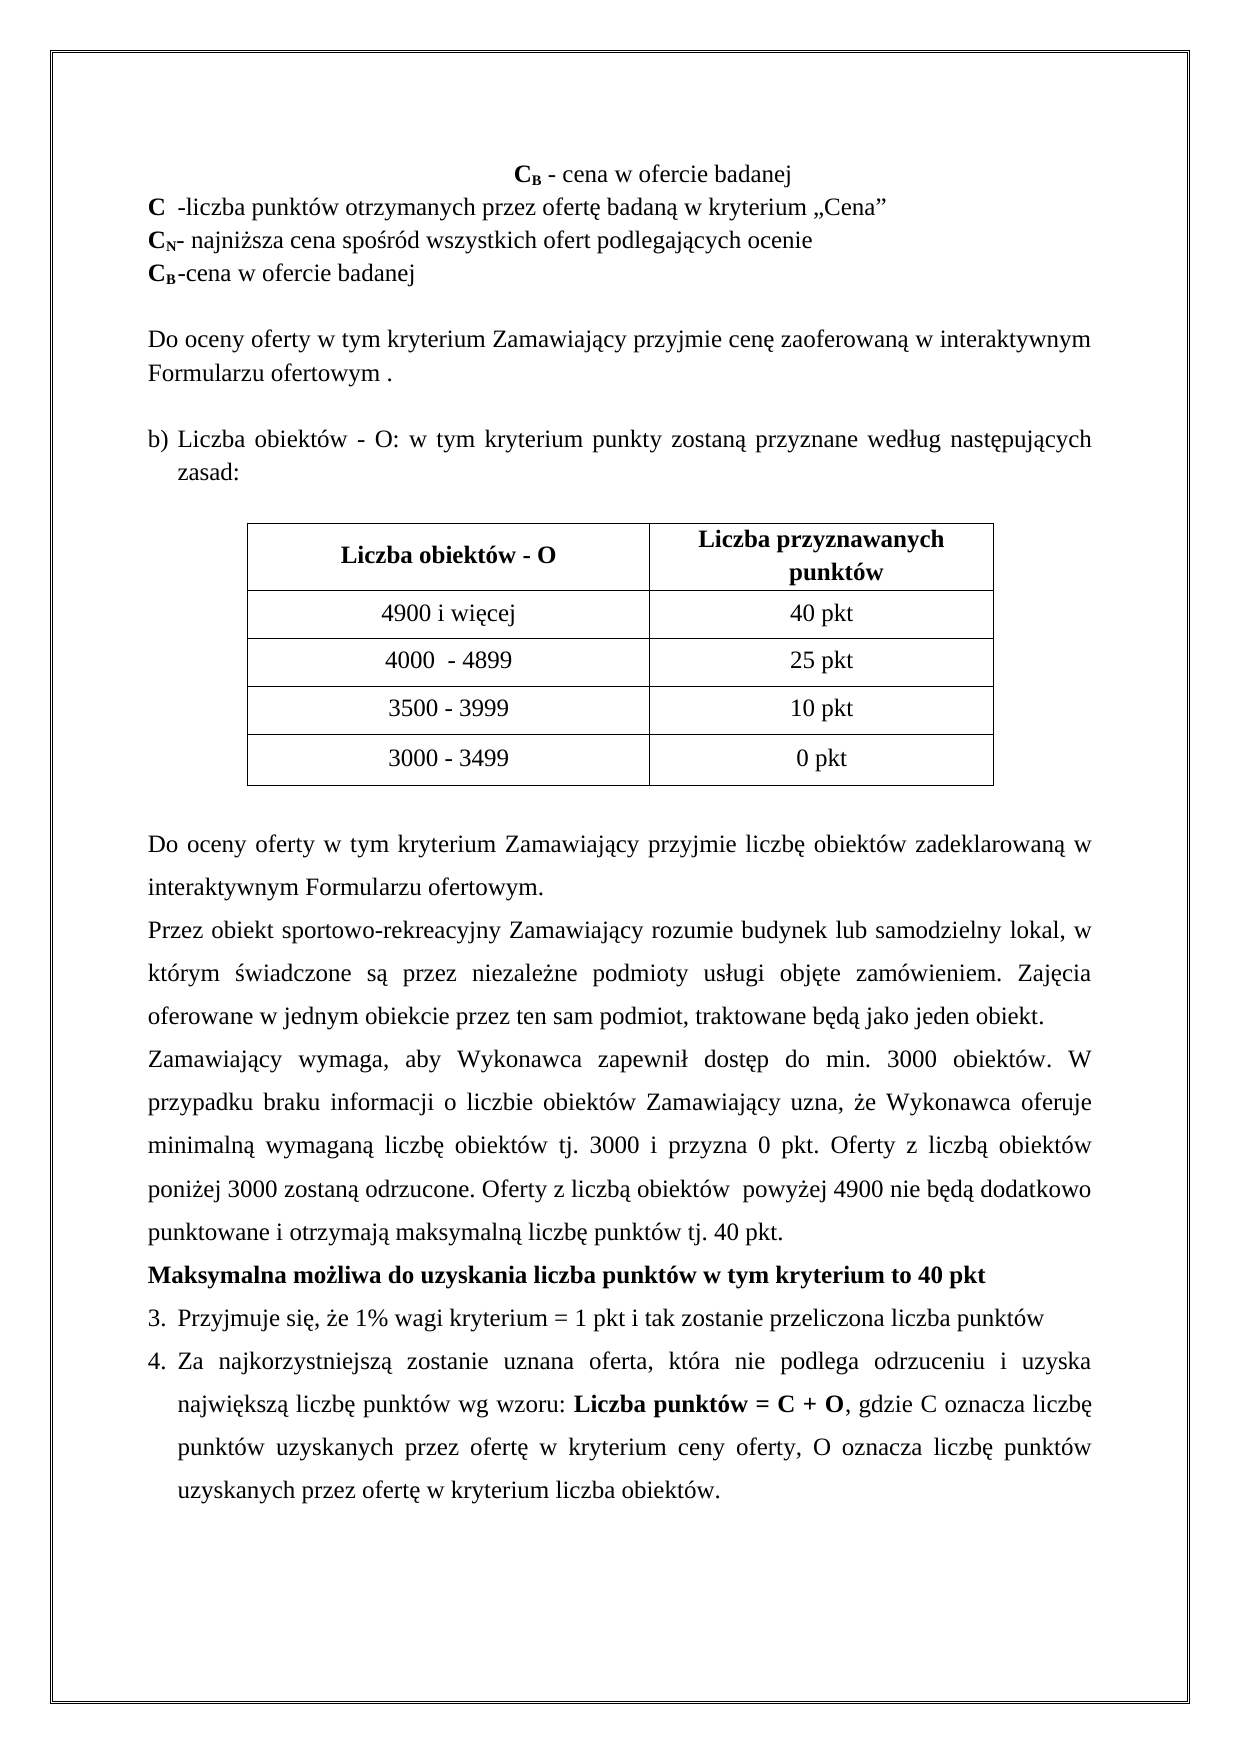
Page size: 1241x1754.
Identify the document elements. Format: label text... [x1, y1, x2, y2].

table_header Liczba przyznawanych punktów [650, 524, 993, 590]
table_cell 3000 - 3499 [248, 735, 649, 784]
text Zamawiający wymaga, aby Wykonawca zapewnił dostęp do min. 3000 obiektów. W przypadku braku informacji o liczbie obiektów Zamawiający uzna, że Wykonawca oferuje minimalną wymaganą liczbę obiektów tj. 3000 i przyzna 0 pkt. Oferty z liczbą obiektów poniżej 3000 zostaną odrzucone. Oferty z liczbą obiektów powyżej 4900 nie będą dodatkowo punktowane i otrzymają maksymalną liczbę punktów tj. 40 pkt. [148, 1044, 1092, 1246]
text Przez obiekt sportowo-rekreacyjny Zamawiający rozumie budynek lub samodzielny lokal, w którym świadczone są przez niezależne podmioty usługi objęte zamówieniem. Zajęcia oferowane w jednym obiekcie przez ten sam podmiot, traktowane będą jako jeden obiekt. [148, 915, 1092, 1030]
text Do oceny oferty w tym kryterium Zamawiający przyjmie liczbę obiektów zadeklarowaną w interaktywnym Formularzu ofertowym. [148, 829, 1092, 901]
table_cell 3500 - 3999 [248, 687, 649, 733]
list Liczba obiektów - O: w tym kryterium punkty zostaną przyznane według następujących zasad: [148, 424, 1092, 485]
table_cell 25 pkt [650, 639, 993, 686]
list CB - cena w ofercie badanej [213, 159, 1092, 188]
table_header Liczba obiektów - O [248, 524, 649, 590]
table_cell 10 pkt [650, 687, 993, 733]
list Przyjmuje się, że 1% wagi kryterium = 1 pkt i tak zostanie przeliczona liczba punktów [148, 1303, 1092, 1332]
list C -liczba punktów otrzymanych przez ofertę badaną w kryterium „Cena” [148, 192, 1092, 221]
list CB -cena w ofercie badanej [148, 258, 1092, 287]
table_cell 4000 - 4899 [248, 639, 649, 686]
list CN- najniższa cena spośród wszystkich ofert podlegających ocenie [148, 226, 1092, 254]
text Maksymalna możliwa do uzyskania liczba punktów w tym kryterium to 40 pkt [148, 1260, 1092, 1289]
table_cell 40 pkt [650, 591, 993, 638]
list Za najkorzystniejszą zostanie uznana oferta, która nie podlega odrzuceniu i uzyska największą liczbę punktów wg wzoru: Liczba punktów = C + O, gdzie C oznacza liczbę punktów uzyskanych przez ofertę w kryterium ceny oferty, O oznacza liczbę punktów uzyskanych przez ofertę w kryterium liczba obiektów. [148, 1346, 1092, 1504]
table_cell 4900 i więcej [248, 591, 649, 638]
list Do oceny oferty w tym kryterium Zamawiający przyjmie cenę zaoferowaną w interaktywnym Formularzu ofertowym . [148, 324, 1092, 386]
table_cell 0 pkt [650, 735, 993, 784]
